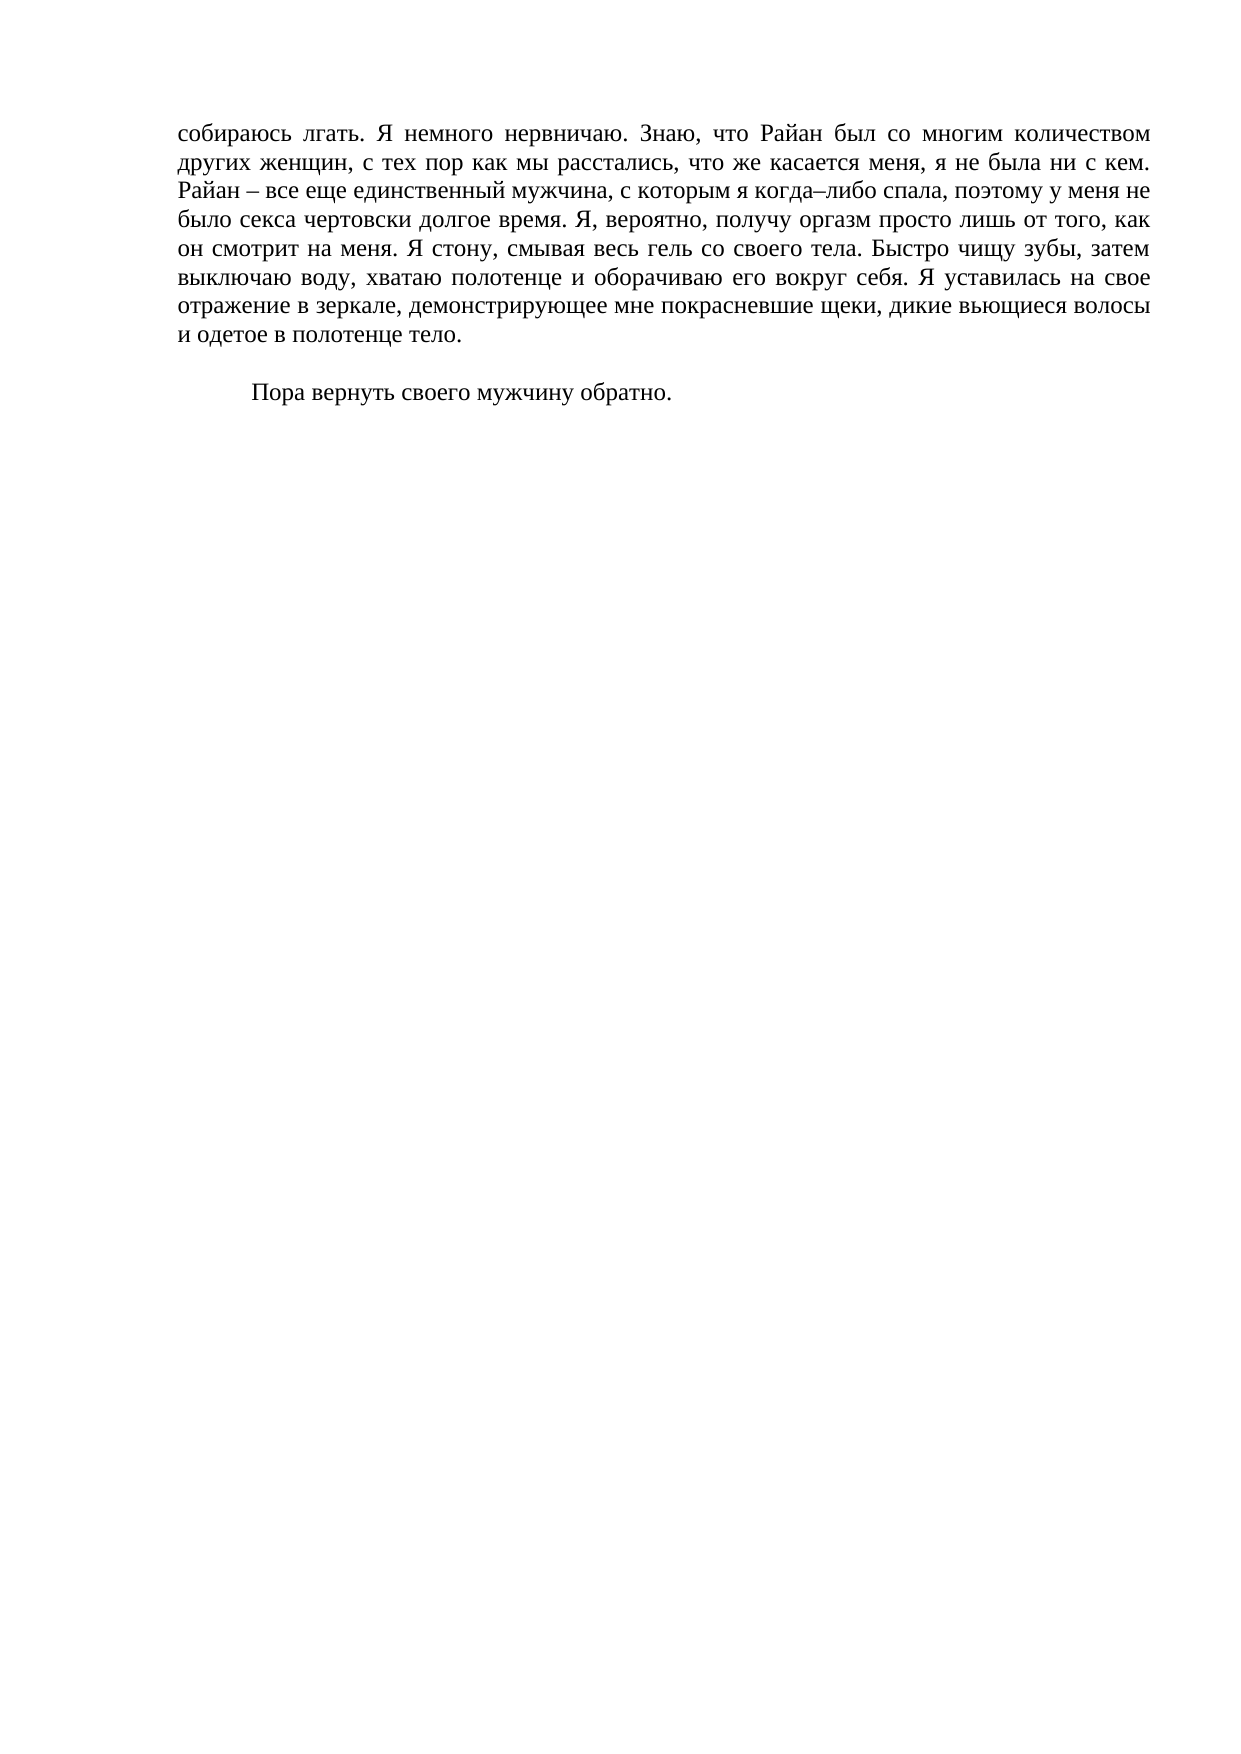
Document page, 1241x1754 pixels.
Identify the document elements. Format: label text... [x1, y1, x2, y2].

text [177, 118, 1152, 348]
text Пора вернуть своего мужчину обратно. [177, 377, 1152, 406]
